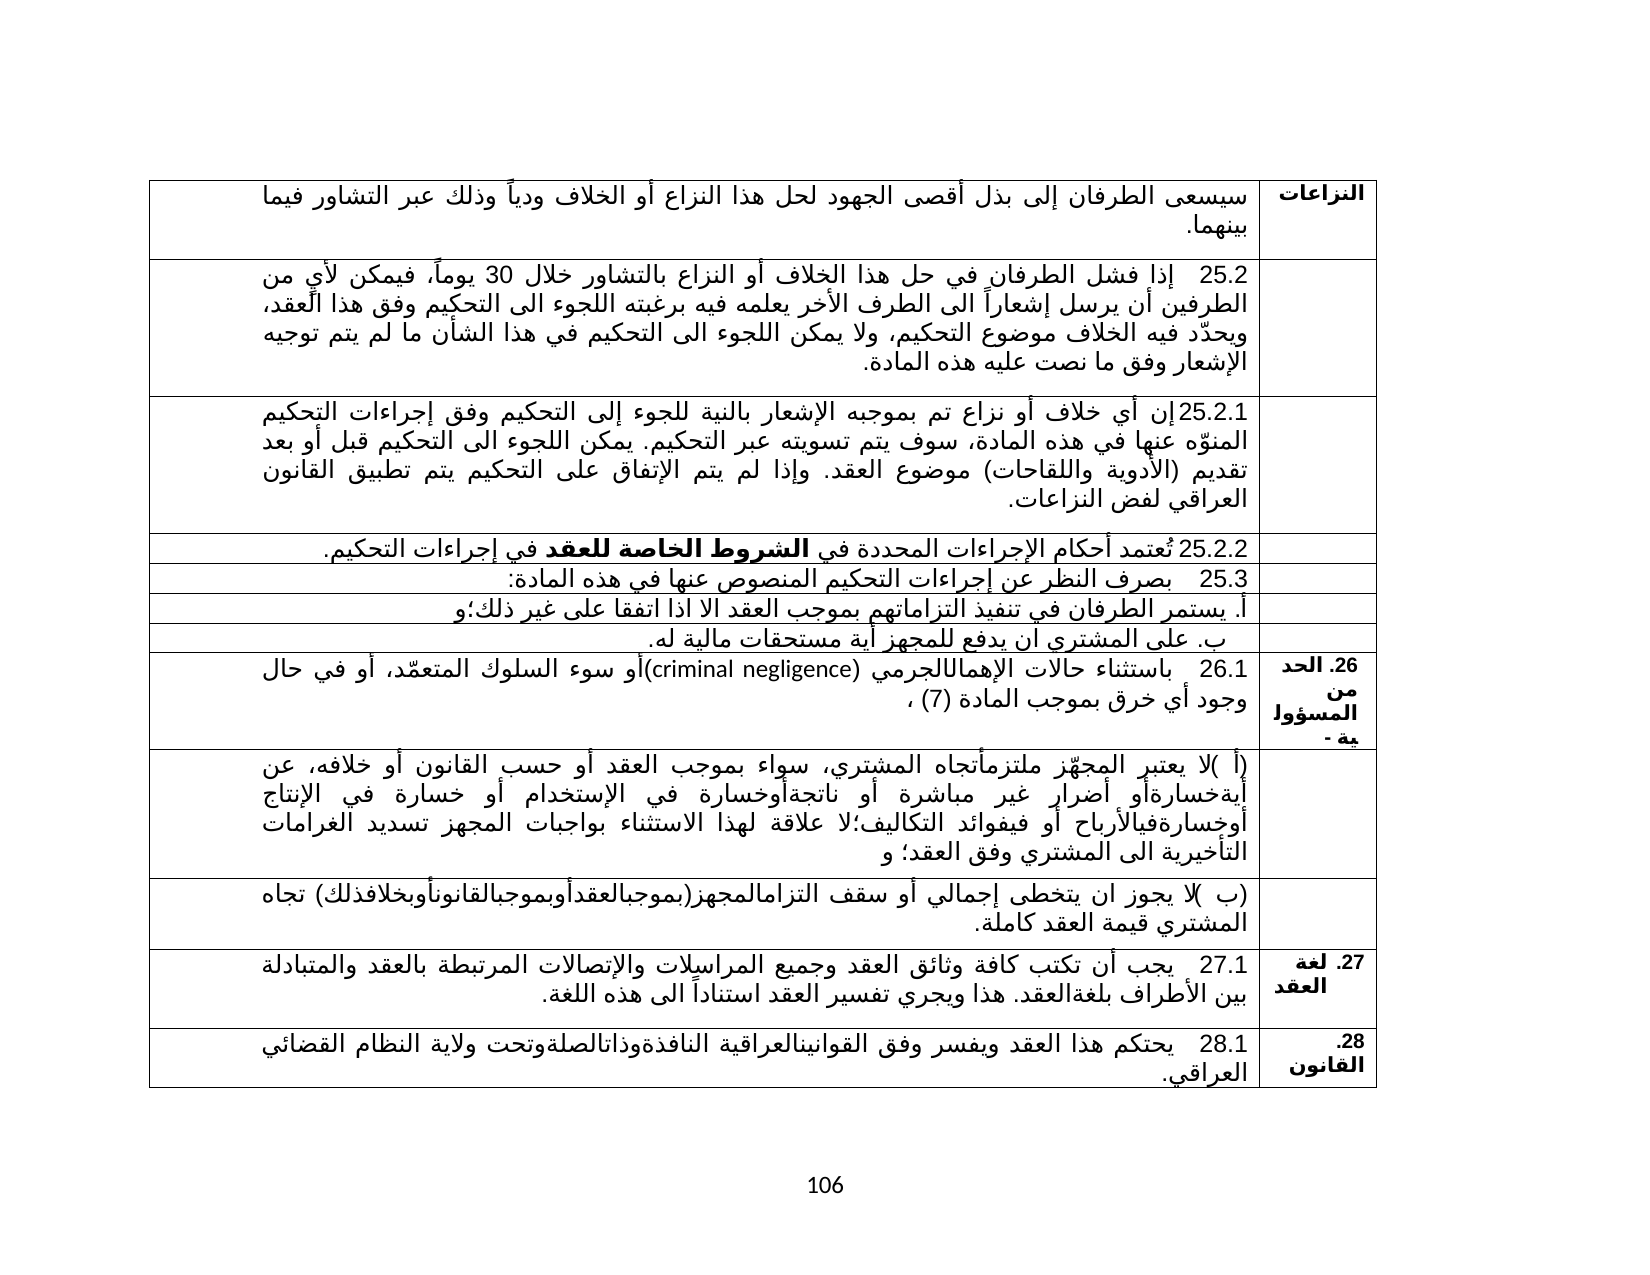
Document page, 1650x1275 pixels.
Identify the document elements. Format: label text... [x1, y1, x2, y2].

table_cell [1260, 564, 1376, 593]
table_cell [150, 1029, 1259, 1087]
table_cell [1260, 624, 1376, 652]
table_cell (أ) لا يعتبر المجهّز ملتزمأتجاه المشتري، سواء بموجب العقد أو حسب القانون أو خلافه، عن أيةخسارةأو أضرار غير مباشرة أو ناتجةأوخسارة في الإستخدام أو خسارة في الإنتاج أوخسارةفيالأرباح أو فيفوائد التكاليف؛لا علاقة لهذا الاستثناء بواجبات المجهز تسديد الغرامات التأخيرية الى المشتري وفق العقد؛ و [150, 750, 1259, 878]
table_cell 28. القانون الحاكم [1260, 1029, 1376, 1087]
table_cell [1260, 594, 1376, 622]
table_cell 26.1 باستثناء حالات الإهمالالجرمي (criminal negligence)أو سوء السلوك المتعمّد، أو في حال وجود أي خرق بموجب المادة (7) ، [150, 653, 1259, 749]
table_cell [1260, 534, 1376, 563]
table_cell 25.2.1 إن أي خلاف أو نزاع تم بموجبه الإشعار بالنية للجوء إلى التحكيم وفق إجراءات التحكيم المنوّه عنها في هذه المادة، سوف يتم تسويته عبر التحكيم. يمكن اللجوء الى التحكيم قبل أو بعد تقديم (الأدوية واللقاحات) موضوع العقد. وإذا لم يتم الإتفاق على التحكيم يتم تطبيق القانون العراقي لفض النزاعات. [150, 397, 1259, 533]
table_cell أ. يستمر الطرفان في تنفيذ التزاماتهم بموجب العقد الا اذا اتفقا على غير ذلك؛و [150, 594, 1259, 622]
table_cell 27. لغة العقد [1260, 950, 1376, 1028]
table_cell 25.3 بصرف النظر عن إجراءات التحكيم المنصوص عنها في هذه المادة: [150, 564, 1259, 593]
table_cell [1260, 879, 1376, 949]
table_cell [1260, 260, 1376, 396]
table_cell 27.1 يجب أن تكتب كافة وثائق العقد وجميع المراسلات والإتصالات المرتبطة بالعقد والمتبادلة بين الأطراف بلغةالعقد. هذا ويجري تفسير العقد استناداً الى هذه اللغة. [150, 950, 1259, 1028]
table_cell (ب) لا يجوز ان يتخطى إجمالي أو سقف التزامالمجهز(بموجبالعقدأوبموجبالقانونأوبخلافذلك) تجاه المشتري قيمة العقد كاملة. [150, 879, 1259, 949]
table_cell 25.2 إذا فشل الطرفان في حل هذا الخلاف أو النزاع بالتشاور خلال 30 يوماً، فيمكن لأيٍ من الطرفين أن يرسل إشعاراً الى الطرف الأخر يعلمه فيه برغبته اللجوء الى التحكيم وفق هذا العقد، ويحدّد فيه الخلاف موضوع التحكيم، ولا يمكن اللجوء الى التحكيم في هذا الشأن ما لم يتم توجيه الإشعار وفق ما نصت عليه هذه المادة. [150, 260, 1259, 396]
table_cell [150, 181, 1259, 259]
table_cell 26. الحد من المسؤولية - [1260, 653, 1376, 749]
table_cell ب. على المشتري ان يدفع للمجهز أية مستحقات مالية له. [150, 624, 1259, 652]
table_cell 25. تسوية النزاعات [1260, 181, 1376, 259]
table_cell 25.2.2 تُعتمد أحكام الإجراءات المحددة في الشروط الخاصة للعقد في إجراءات التحكيم. [150, 534, 1259, 563]
table_cell [1260, 750, 1376, 878]
table_cell [1260, 397, 1376, 533]
